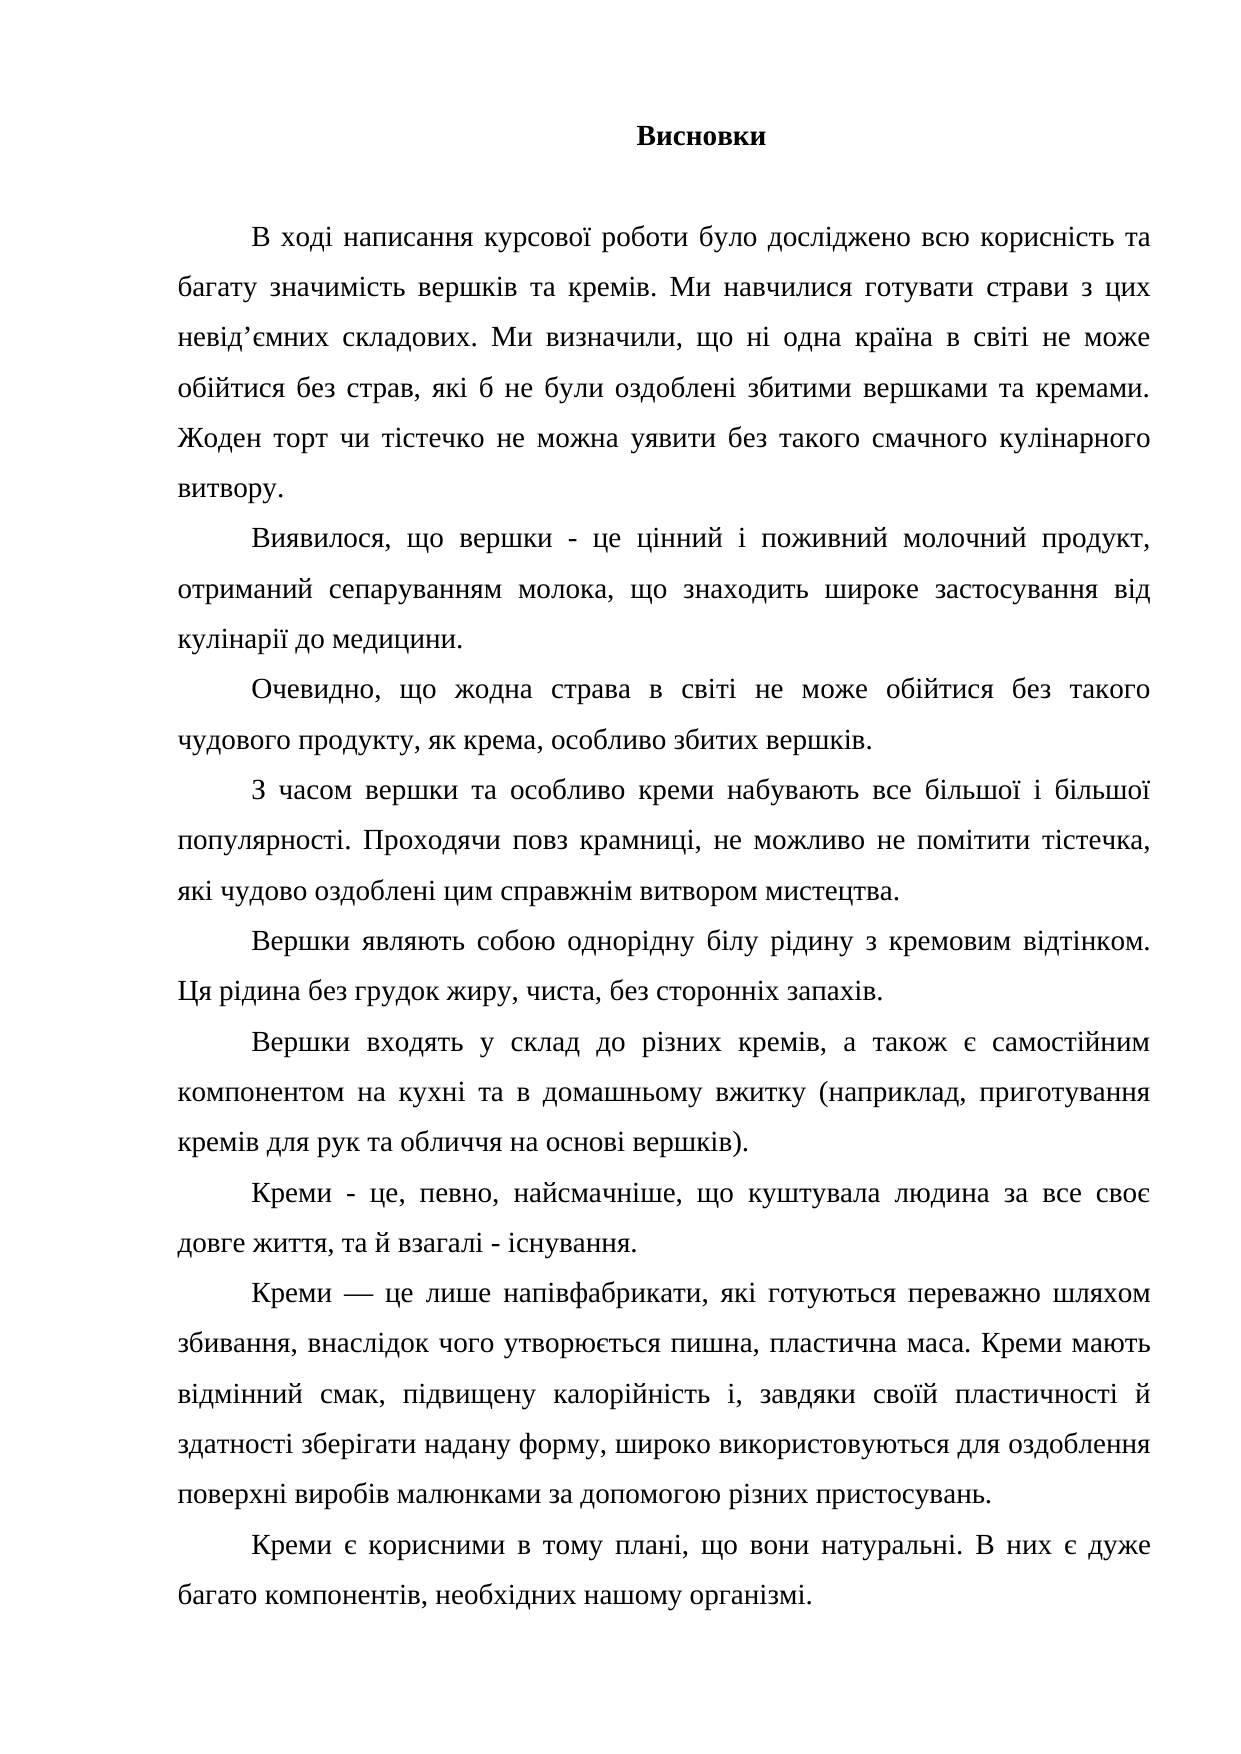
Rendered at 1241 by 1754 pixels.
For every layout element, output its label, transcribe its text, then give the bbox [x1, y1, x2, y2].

text Креми є корисними в тому плані, що вони натуральні. В них є дуже багато компонентів, необхідних нашому організмі. [177, 1527, 1152, 1611]
text Вершки входять у склад до різних кремів, а також є самостійним компонентом на кухні та в домашньому вжитку (наприклад, приготування кремів для рук та обличчя на основі вершків). [177, 1024, 1152, 1158]
text Очевидно, що жодна страва в світі не може обійтися без такого чудового продукту, як крема, особливо збитих вершків. [177, 672, 1152, 755]
text Креми — це лише напівфабрикати, які готуються переважно шляхом збивання, внаслідок чого утворюється пишна, пластична маса. Креми мають відмінний смак, підвищену калорійність і, завдяки своїй пластичності й здатності зберігати надану форму, широко використовуються для оздоблення поверхні виробів малюнками за допомогою різних пристосувань. [177, 1275, 1152, 1510]
text Висновки [177, 118, 1152, 152]
text В ході написання курсової роботи було досліджено всю корисність та багату значимість вершків та кремів. Ми навчилися готувати страви з цих невід’ємних складових. Ми визначили, що ні одна країна в світі не може обійтися без страв, які б не були оздоблені збитими вершками та кремами. Жоден торт чи тістечко не можна уявити без такого смачного кулінарного витвору. [177, 219, 1152, 504]
text Вершки являють собою однорідну білу рідину з кремовим відтінком. Ця рідина без грудок жиру, чиста, без сторонніх запахів. [177, 923, 1152, 1007]
text Креми - це, певно, найсмачніше, що куштувала людина за все своє довге життя, та й взагалі - існування. [177, 1175, 1152, 1258]
text Виявилося, що вершки - це цінний і поживний молочний продукт, отриманий сепаруванням молока, що знаходить широке застосування від кулінарії до медицини. [177, 521, 1152, 655]
text З часом вершки та особливо креми набувають все більшої і більшої популярності. Проходячи повз крамниці, не можливо не помітити тістечка, які чудово оздоблені цим справжнім витвором мистецтва. [177, 772, 1152, 906]
